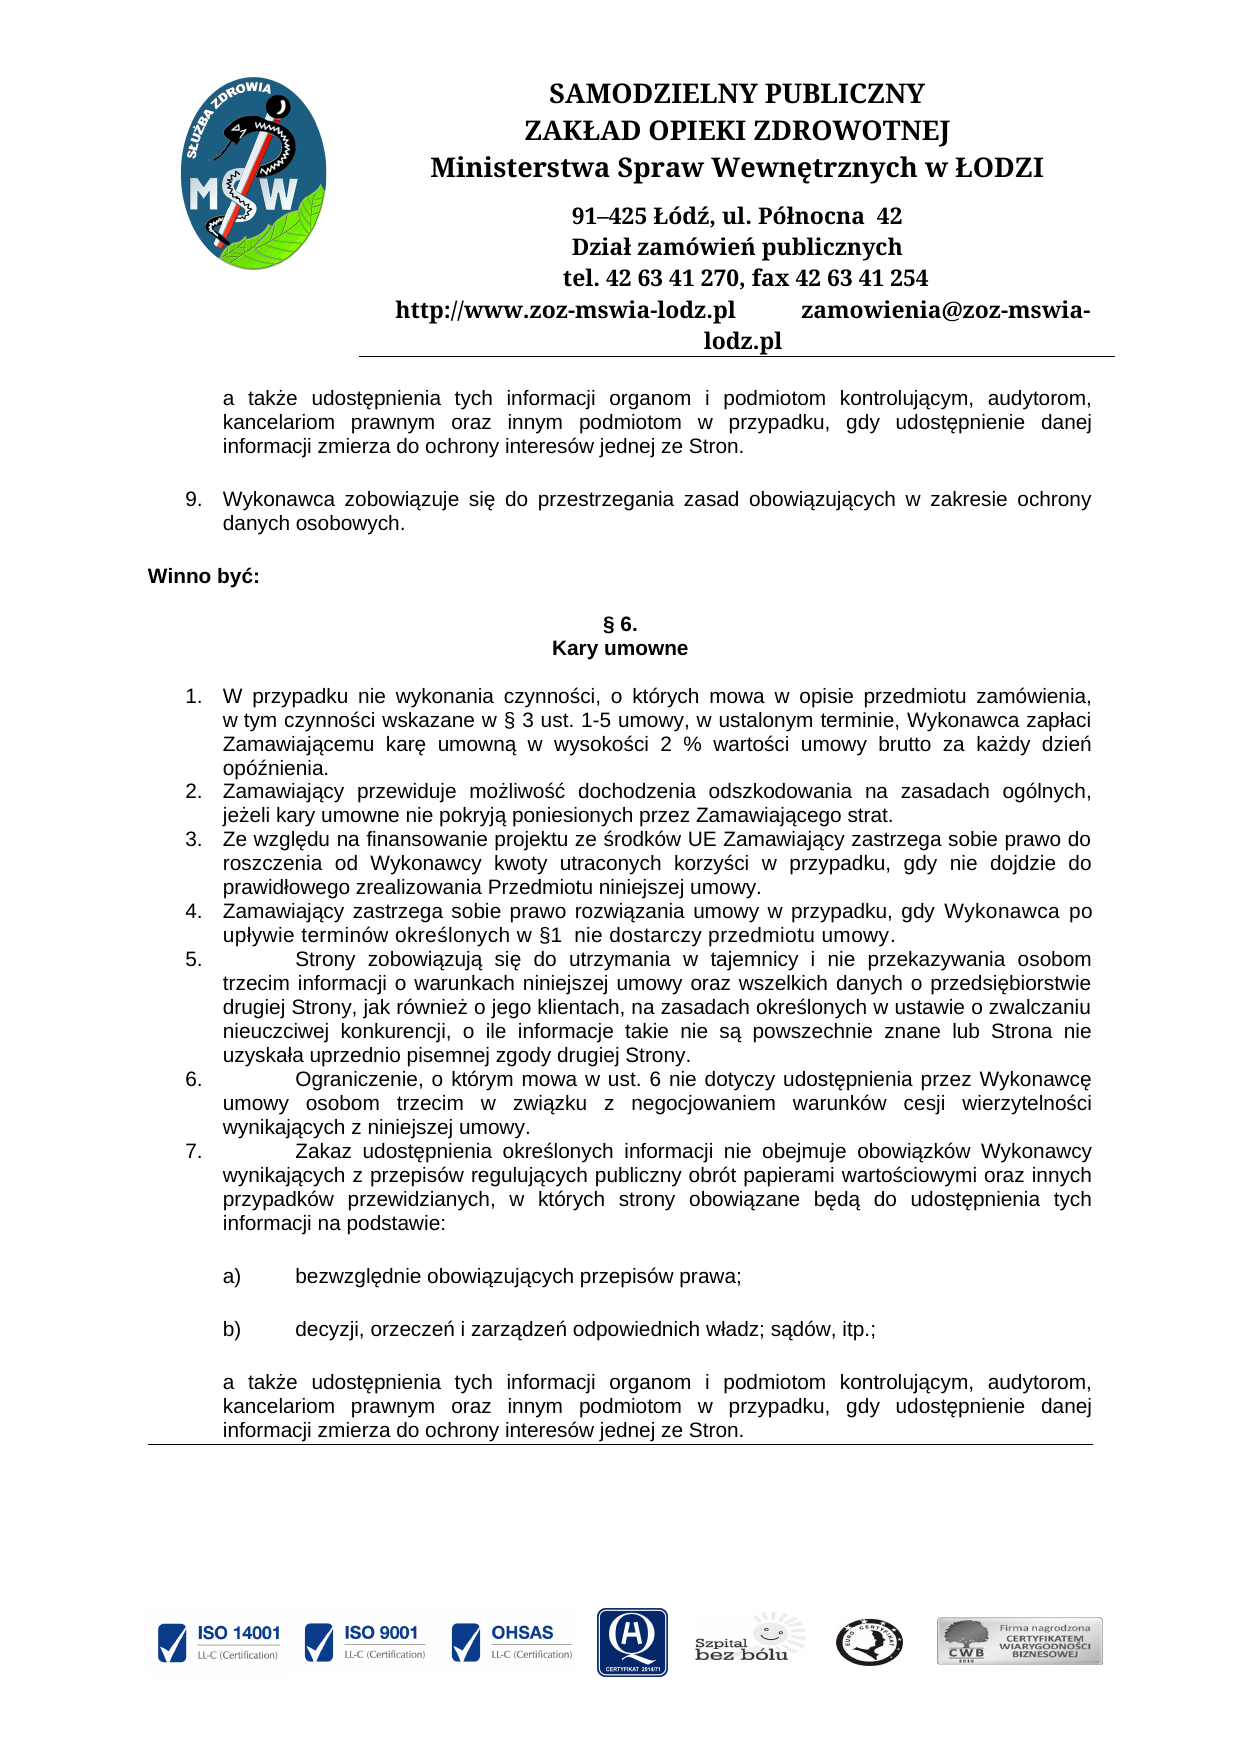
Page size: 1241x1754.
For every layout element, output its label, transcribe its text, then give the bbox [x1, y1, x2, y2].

picture [836, 1618, 903, 1666]
text b) decyzji, orzeczeń i zarządzeń odpowiednich władz; sądów, itp.; [223, 1317, 1093, 1341]
text § 6. [148, 612, 1093, 636]
list W przypadku nie wykonania czynności, o których mowa w opisie przedmiotu zamówienia, w tym czynności wskazane w § 3 ust. 1-5 umowy, w ustalonym terminie, Wykonawca zapłaci Zamawiającemu karę umowną w wysokości 2 % wartości umowy brutto za każdy dzień opóźnienia. [185, 683, 1093, 779]
text a) bezwzględnie obowiązujących przepisów prawa; [223, 1264, 1093, 1288]
picture [179, 75, 328, 273]
picture [597, 1608, 668, 1677]
list Ograniczenie, o którym mowa w ust. 6 nie dotyczy udostępnienia przez Wykonawcę umowy osobom trzecim w związku z negocjowaniem warunków cesji wierzytelności wynikających z niniejszej umowy. [185, 1067, 1093, 1139]
list Zamawiający zastrzega sobie prawo rozwiązania umowy w przypadku, gdy Wykonawca po upływie terminów określonych w §1 nie dostarczy przedmiotu umowy. [185, 899, 1093, 947]
list Zakaz udostępnienia określonych informacji nie obejmuje obowiązków Wykonawcy wynikających z przepisów regulujących publiczny obrót papierami wartościowymi oraz innych przypadków przewidzianych, w których strony obowiązane będą do udostępnienia tych informacji na podstawie: [185, 1139, 1093, 1234]
picture [145, 1608, 576, 1677]
text Kary umowne [148, 636, 1093, 659]
list Wykonawca zobowiązuje się do przestrzegania zasad obowiązujących w zakresie ochrony danych osobowych. [185, 487, 1093, 534]
picture [937, 1617, 1103, 1665]
text Winno być: [148, 564, 1093, 588]
list Strony zobowiązują się do utrzymania w tajemnicy i nie przekazywania osobom trzecim informacji o warunkach niniejszej umowy oraz wszelkich danych o przedsiębiorstwie drugiej Strony, jak również o jego klientach, na zasadach określonych w ustawie o zwalczaniu nieuczciwej konkurencji, o ile informacje takie nie są powszechnie znane lub Strona nie uzyskała uprzednio pisemnej zgody drugiej Strony. [185, 947, 1093, 1067]
list Zamawiający przewiduje możliwość dochodzenia odszkodowania na zasadach ogólnych, jeżeli kary umowne nie pokryją poniesionych przez Zamawiającego strat. [185, 779, 1093, 827]
picture [695, 1612, 806, 1660]
text a także udostępnienia tych informacji organom i podmiotom kontrolującym, audytorom, kancelariom prawnym oraz innym podmiotom w przypadku, gdy udostępnienie danej informacji zmierza do ochrony interesów jednej ze Stron. [223, 1370, 1093, 1442]
text a także udostępnienia tych informacji organom i podmiotom kontrolującym, audytorom, kancelariom prawnym oraz innym podmiotom w przypadku, gdy udostępnienie danej informacji zmierza do ochrony interesów jednej ze Stron. [223, 386, 1093, 457]
list Ze względu na finansowanie projektu ze środków UE Zamawiający zastrzega sobie prawo do roszczenia od Wykonawcy kwoty utraconych korzyści w przypadku, gdy nie dojdzie do prawidłowego zrealizowania Przedmiotu niniejszej umowy. [185, 827, 1093, 899]
